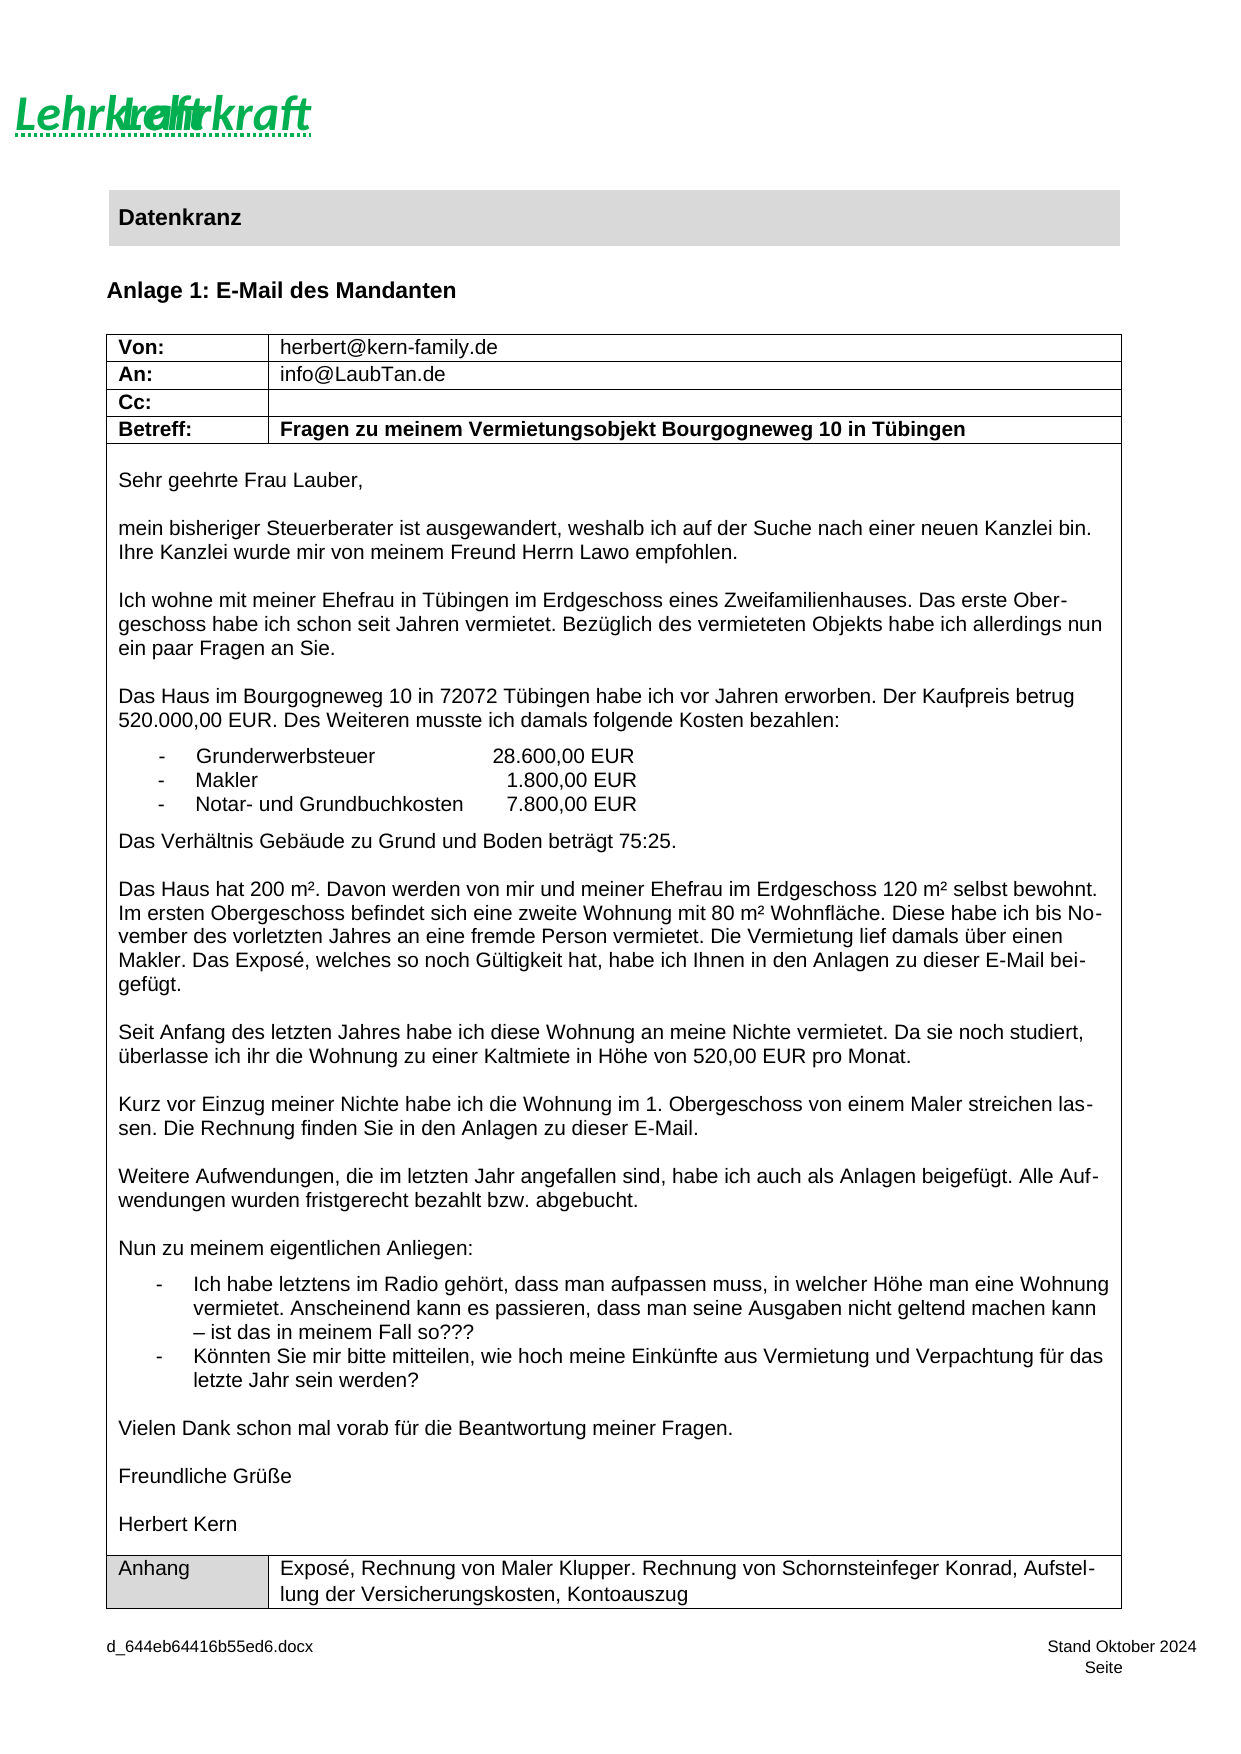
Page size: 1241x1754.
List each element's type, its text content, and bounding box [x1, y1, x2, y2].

table_cell Anhang [107, 1556, 268, 1608]
table_cell [269, 390, 1121, 416]
table_cell Fragen zu meinem Vermietungsobjekt Bourgogneweg 10 in Tübingen [269, 417, 1121, 443]
table_cell Sehr geehrte Frau Lauber, mein bisheriger Steuerberater ist ausgewandert, weshalb ich auf der Suche nach einer neuen Kanzlei bin. Ihre Kanzlei wurde mir von meinem Freund Herrn Lawo empfohlen. Ich wohne mit meiner Ehefrau in Tübingen im Erdgeschoss eines Zweifamilienhauses. Das erste Obergeschoss habe ich schon seit Jahren vermietet. Bezüglich des vermieteten Objekts habe ich allerdings nun ein paar Fragen an Sie. Das Haus im Bourgogneweg 10 in 72072 Tübingen habe ich vor Jahren erworben. Der Kaufpreis betrug 520.000,00 EUR. Des Weiteren musste ich damals folgende Kosten bezahlen: Grunderwerbsteuer 28.600,00 EUR Makler 1.800,00 EUR Notar- und Grundbuchkosten 7.800,00 EUR Das Verhältnis Gebäude zu Grund und Boden beträgt 75:25. Das Haus hat 200 m². Davon werden von mir und meiner Ehefrau im Erdgeschoss 120 m² selbst bewohnt. Im ersten Obergeschoss befindet sich eine zweite Wohnung mit 80 m² Wohnfläche. Diese habe ich bis November des vorletzten Jahres an eine fremde Person vermietet. Die Vermietung lief damals über einen Makler. Das Exposé, welches so noch Gültigkeit hat, habe ich Ihnen in den Anlagen zu dieser E-Mail beigefügt. Seit Anfang des letzten Jahres habe ich diese Wohnung an meine Nichte vermietet. Da sie noch studiert, überlasse ich ihr die Wohnung zu einer Kaltmiete in Höhe von 520,00 EUR pro Monat. Kurz vor Einzug meiner Nichte habe ich die Wohnung im 1. Obergeschoss von einem Maler streichen lassen. Die Rechnung finden Sie in den Anlagen zu dieser E-Mail. Weitere Aufwendungen, die im letzten Jahr angefallen sind, habe ich auch als Anlagen beigefügt. Alle Aufwendungen wurden fristgerecht bezahlt bzw. abgebucht. Nun zu meinem eigentlichen Anliegen: Ich habe letztens im Radio gehört, dass man aufpassen muss, in welcher Höhe man eine Wohnung vermietet. Anscheinend kann es passieren, dass man seine Ausgaben nicht geltend machen kann – ist das in meinem Fall so??? Könnten Sie mir bitte mitteilen, wie hoch meine Einkünfte aus Vermietung und Verpachtung für das letzte Jahr sein werden? Vielen Dank schon mal vorab für die Beantwortung meiner Fragen. Freundliche Grüße Herbert Kern [107, 444, 1121, 1555]
table_cell Exposé, Rechnung von Maler Klupper. Rechnung von Schornsteinfeger Konrad, Aufstellung der Versicherungskosten, Kontoauszug [269, 1556, 1121, 1608]
table_header herbert@kern-family.de [269, 335, 1121, 361]
text Datenkranz [110, 191, 1119, 245]
table_cell An: [107, 362, 268, 388]
table_cell info@LaubTan.de [269, 362, 1121, 388]
table_header Von: [107, 335, 268, 361]
text Anlage 1: E-Mail des Mandanten [106, 277, 1122, 303]
table_cell Cc: [107, 390, 268, 416]
table_cell Betreff: [107, 417, 268, 443]
